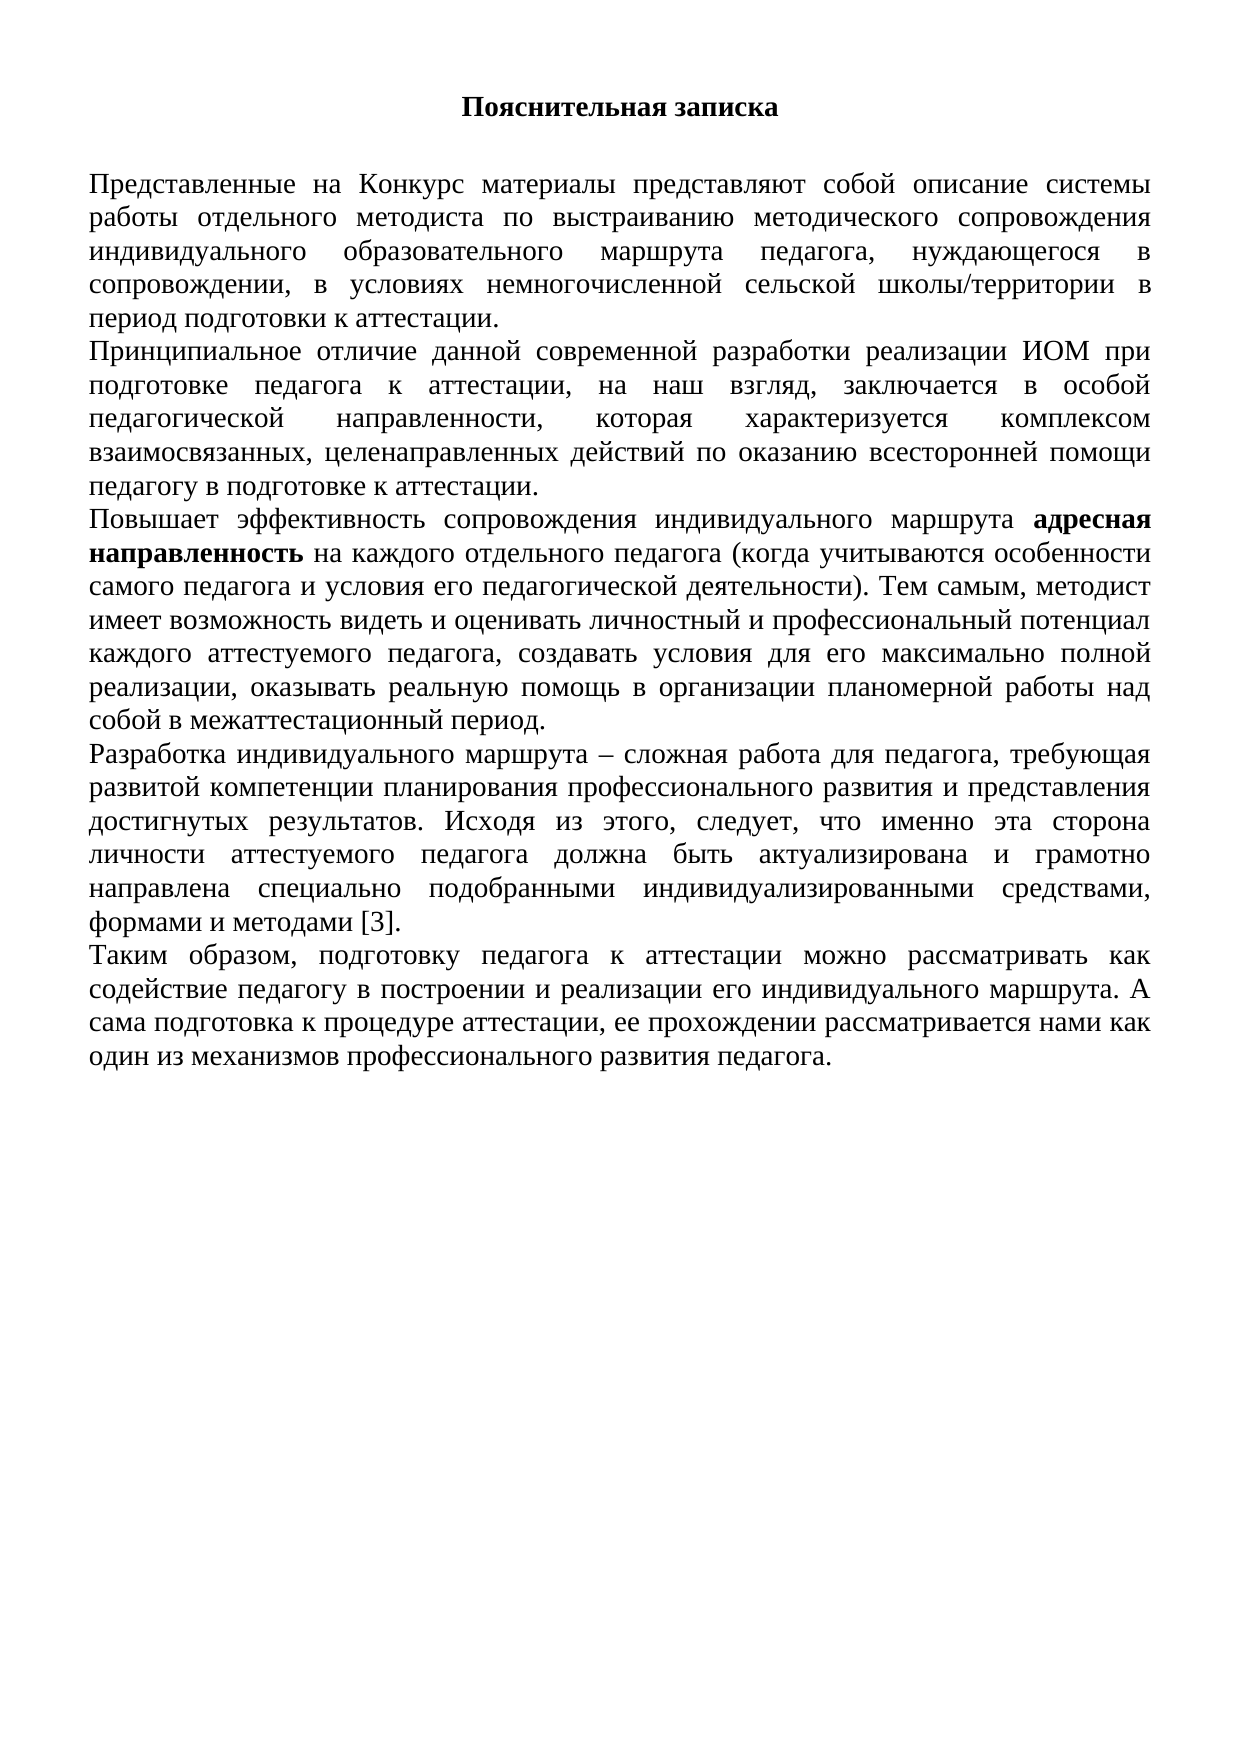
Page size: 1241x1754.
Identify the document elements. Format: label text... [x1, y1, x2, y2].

text Пояснительная записка [89, 89, 1152, 122]
text Представленные на Конкурс материалы представляют собой описание системы работы отдельного методиста по выстраиванию методического сопровождения индивидуального образовательного маршрута педагога, нуждающегося в сопровождении, в условиях немногочисленной сельской школы/территории в период подготовки к аттестации. [89, 166, 1152, 333]
text Повышает эффективность сопровождения индивидуального маршрута адресная направленность на каждого отдельного педагога (когда учитываются особенности самого педагога и условия его педагогической деятельности). Тем самым, методист имеет возможность видеть и оценивать личностный и профессиональный потенциал каждого аттестуемого педагога, создавать условия для его максимально полной реализации, оказывать реальную помощь в организации планомерной работы над собой в межаттестационный период. [89, 501, 1152, 736]
text Принципиальное отличие данной современной разработки реализации ИОМ при подготовке педагога к аттестации, на наш взгляд, заключается в особой педагогической направленности, которая характеризуется комплексом взаимосвязанных, целенаправленных действий по оказанию всесторонней помощи педагогу в подготовке к аттестации. [89, 333, 1152, 501]
text Таким образом, подготовку педагога к аттестации можно рассматривать как содействие педагогу в построении и реализации его индивидуального маршрута. А сама подготовка к процедуре аттестации, ее прохождении рассматривается нами как один из механизмов профессионального развития педагога. [89, 937, 1152, 1071]
text Разработка индивидуального маршрута – сложная работа для педагога, требующая развитой компетенции планирования профессионального развития и представления достигнутых результатов. Исходя из этого, следует, что именно эта сторона личности аттестуемого педагога должна быть актуализирована и грамотно направлена специально подобранными индивидуализированными средствами, формами и методами [3]. [89, 736, 1152, 937]
